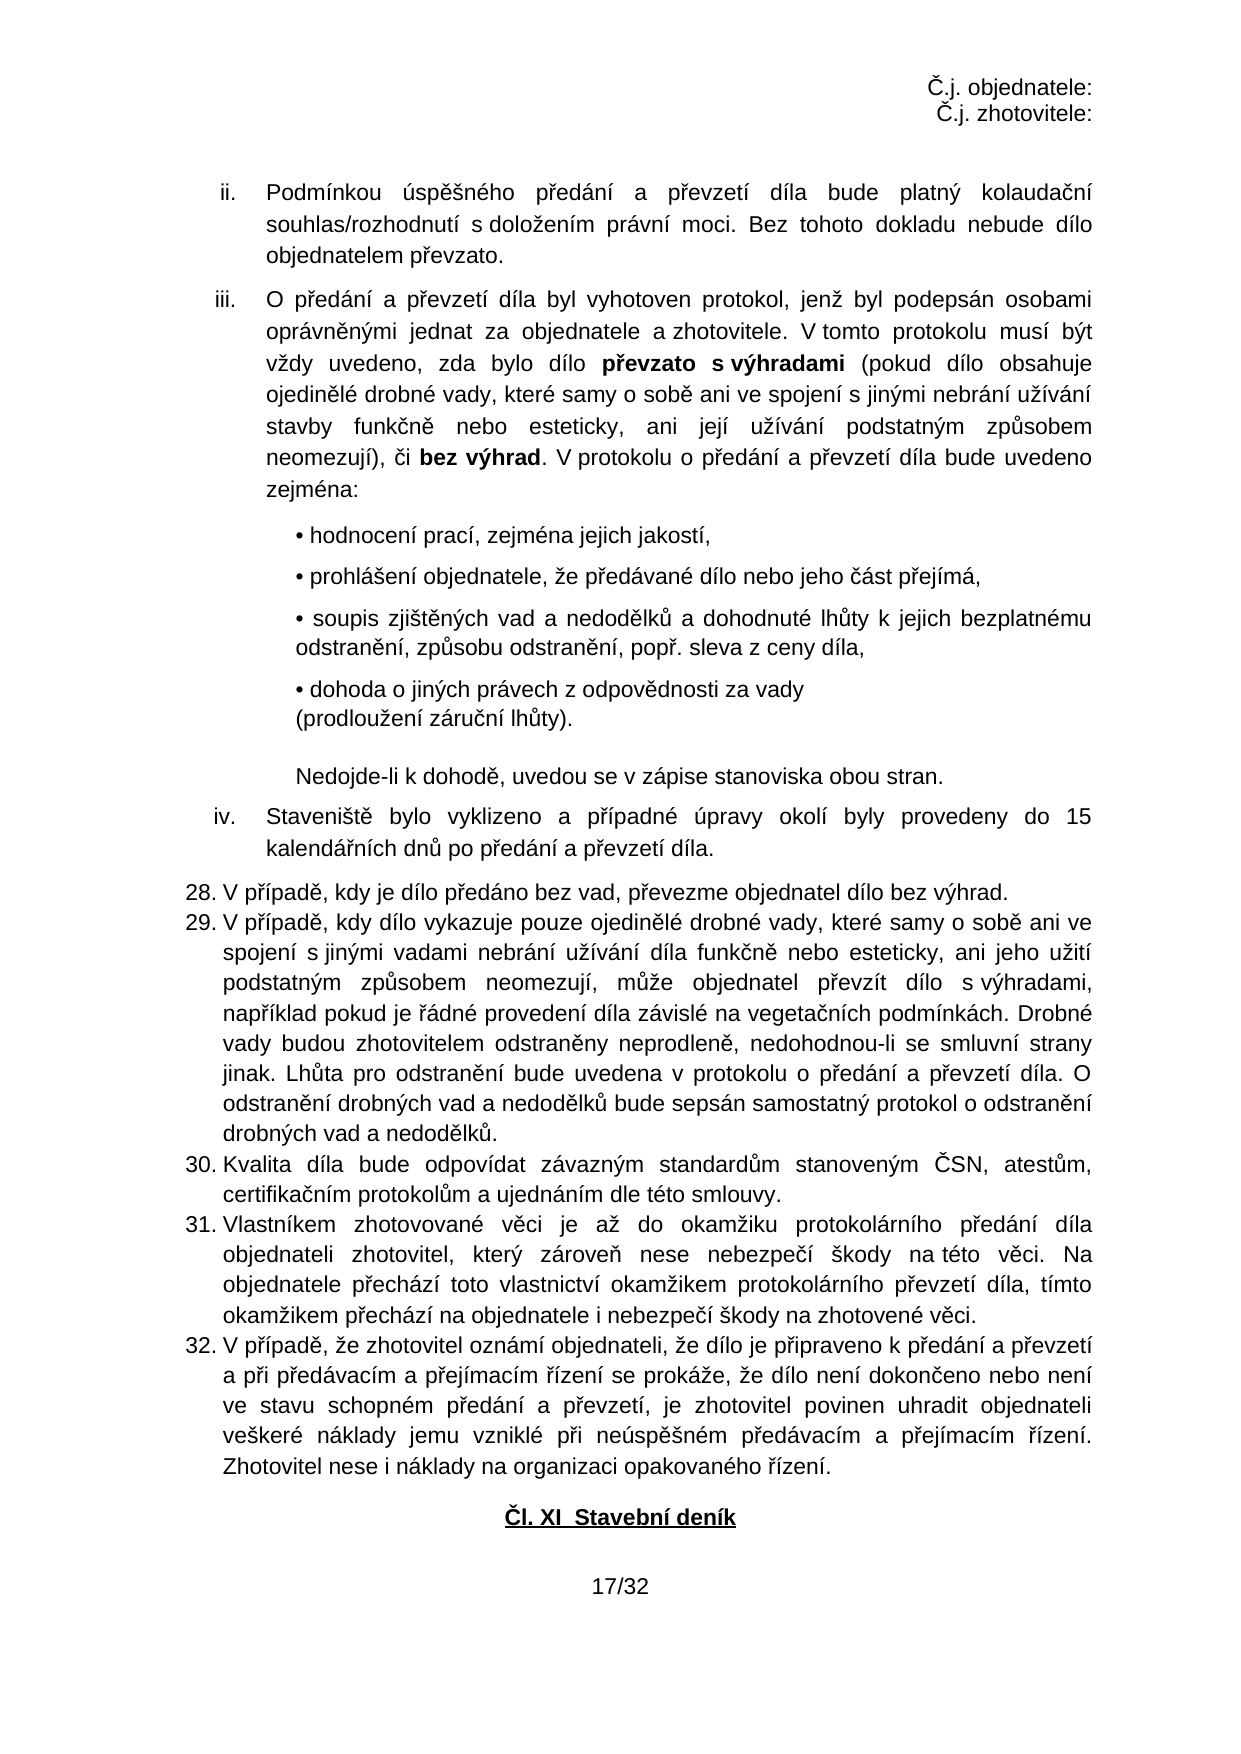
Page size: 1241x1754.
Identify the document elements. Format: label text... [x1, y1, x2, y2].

list Podmínkou úspěšného předání a převzetí díla bude platný kolaudační souhlas/rozhodnutí s doložením právní moci. Bez tohoto dokladu nebude dílo objednatelem převzato. [236, 179, 1093, 269]
list Vlastníkem zhotovované věci je až do okamžiku protokolárního předání díla objednateli zhotovitel, který zároveň nese nebezpečí škody na této věci. Na objednatele přechází toto vlastnictví okamžikem protokolárního převzetí díla, tímto okamžikem přechází na objednatele i nebezpečí škody na zhotovené věci. [185, 1211, 1093, 1328]
list O předání a převzetí díla byl vyhotoven protokol, jenž byl podepsán osobami oprávněnými jednat za objednatele a zhotovitele. V tomto protokolu musí být vždy uvedeno, zda bylo dílo převzato s výhradami (pokud dílo obsahuje ojedinělé drobné vady, které samy o sobě ani ve spojení s jinými nebrání užívání stavby funkčně nebo esteticky, ani její užívání podstatným způsobem neomezují), či bez výhrad. V protokolu o předání a převzetí díla bude uvedeno zejména: [236, 286, 1093, 502]
text • soupis zjištěných vad a nedodělků a dohodnuté lhůty k jejich bezplatnému odstranění, způsobu odstranění, popř. sleva z ceny díla, [295, 603, 1093, 661]
text (prodloužení záruční lhůty). [221, 703, 1093, 732]
text Čl. XI Stavební deník [148, 1504, 1093, 1530]
text • hodnocení prací, zejména jejich jakostí, [221, 520, 1093, 549]
list V případě, kdy dílo vykazuje pouze ojedinělé drobné vady, které samy o sobě ani ve spojení s jinými vadami nebrání užívání díla funkčně nebo esteticky, ani jeho užití podstatným způsobem neomezují, může objednatel převzít dílo s výhradami, například pokud je řádné provedení díla závislé na vegetačních podmínkách. Drobné vady budou zhotovitelem odstraněny neprodleně, nedohodnou-li se smluvní strany jinak. Lhůta pro odstranění bude uvedena v protokolu o předání a převzetí díla. O odstranění drobných vad a nedodělků bude sepsán samostatný protokol o odstranění drobných vad a nedodělků. [185, 909, 1093, 1147]
list V případě, kdy je dílo předáno bez vad, převezme objednatel dílo bez výhrad. [185, 879, 1093, 905]
text • dohoda o jiných právech z odpovědnosti za vady [221, 674, 1093, 703]
list V případě, že zhotovitel oznámí objednateli, že dílo je připraveno k předání a převzetí a při předávacím a přejímacím řízení se prokáže, že dílo není dokončeno nebo není ve stavu schopném předání a převzetí, je zhotovitel povinen uhradit objednateli veškeré náklady jemu vzniklé při neúspěšném předávacím a přejímacím řízení. Zhotovitel nese i náklady na organizaci opakovaného řízení. [185, 1332, 1093, 1479]
text Nedojde-li k dohodě, uvedou se v zápise stanoviska obou stran. [221, 761, 1093, 791]
list Staveniště bylo vyklizeno a případné úpravy okolí byly provedeny do 15 kalendářních dnů po předání a převzetí díla. [236, 803, 1093, 861]
text • prohlášení objednatele, že předávané dílo nebo jeho část přejímá, [221, 561, 1093, 591]
list Kvalita díla bude odpovídat závazným standardům stanoveným ČSN, atestům, certifikačním protokolům a ujednáním dle této smlouvy. [185, 1151, 1093, 1207]
